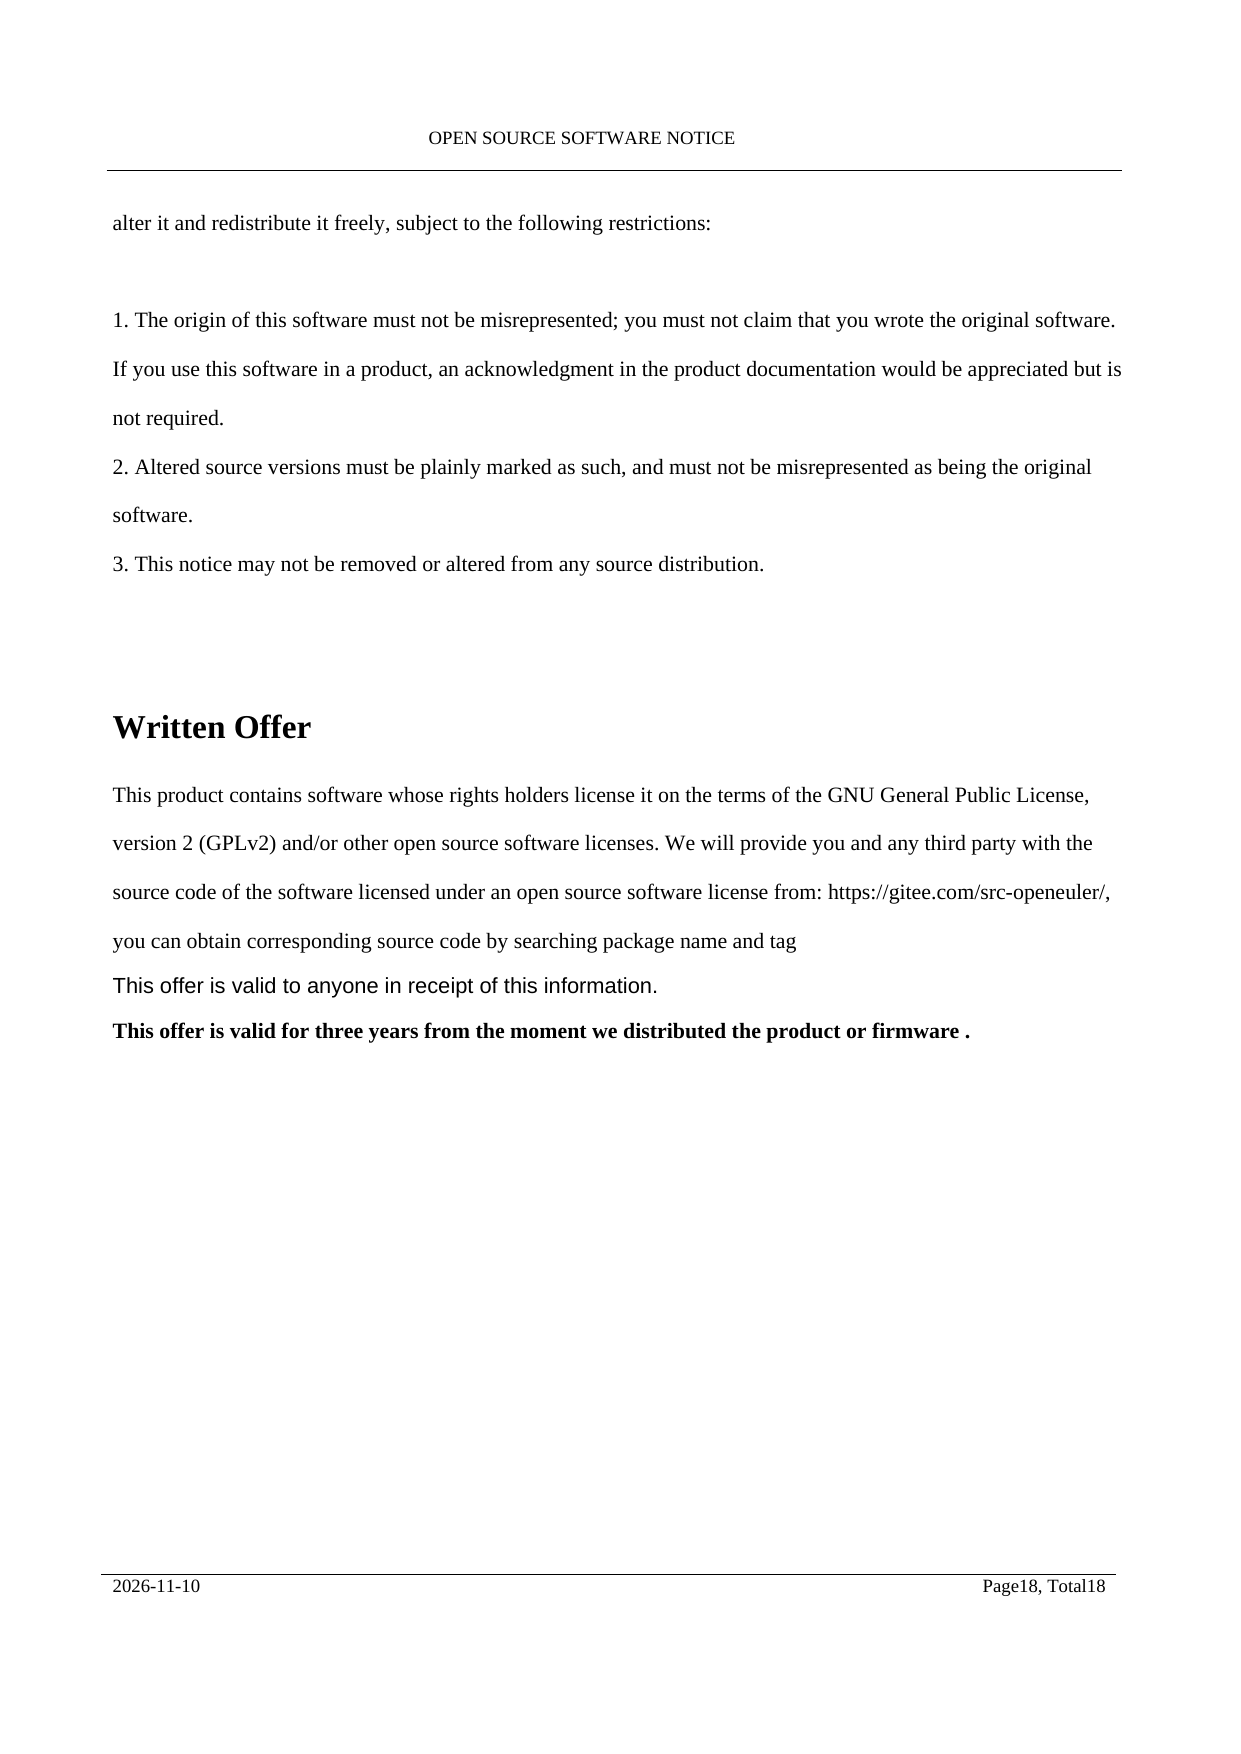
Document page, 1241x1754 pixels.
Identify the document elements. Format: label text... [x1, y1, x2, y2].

text This offer is valid for three years from the moment we distributed the product or firmware . [112, 1014, 1128, 1047]
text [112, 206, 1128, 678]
text Written Offer [112, 694, 1128, 759]
text This offer is valid to anyone in receipt of this information. [112, 969, 1128, 1002]
text This product contains software whose rights holders license it on the terms of the GNU General Public License, version 2 (GPLv2) and/or other open source software licenses. We will provide you and any third party with the source code of the software licensed under an open source software license from: https://gitee.com/src-openeuler/, you can obtain corresponding source code by searching package name and tag [112, 778, 1128, 957]
